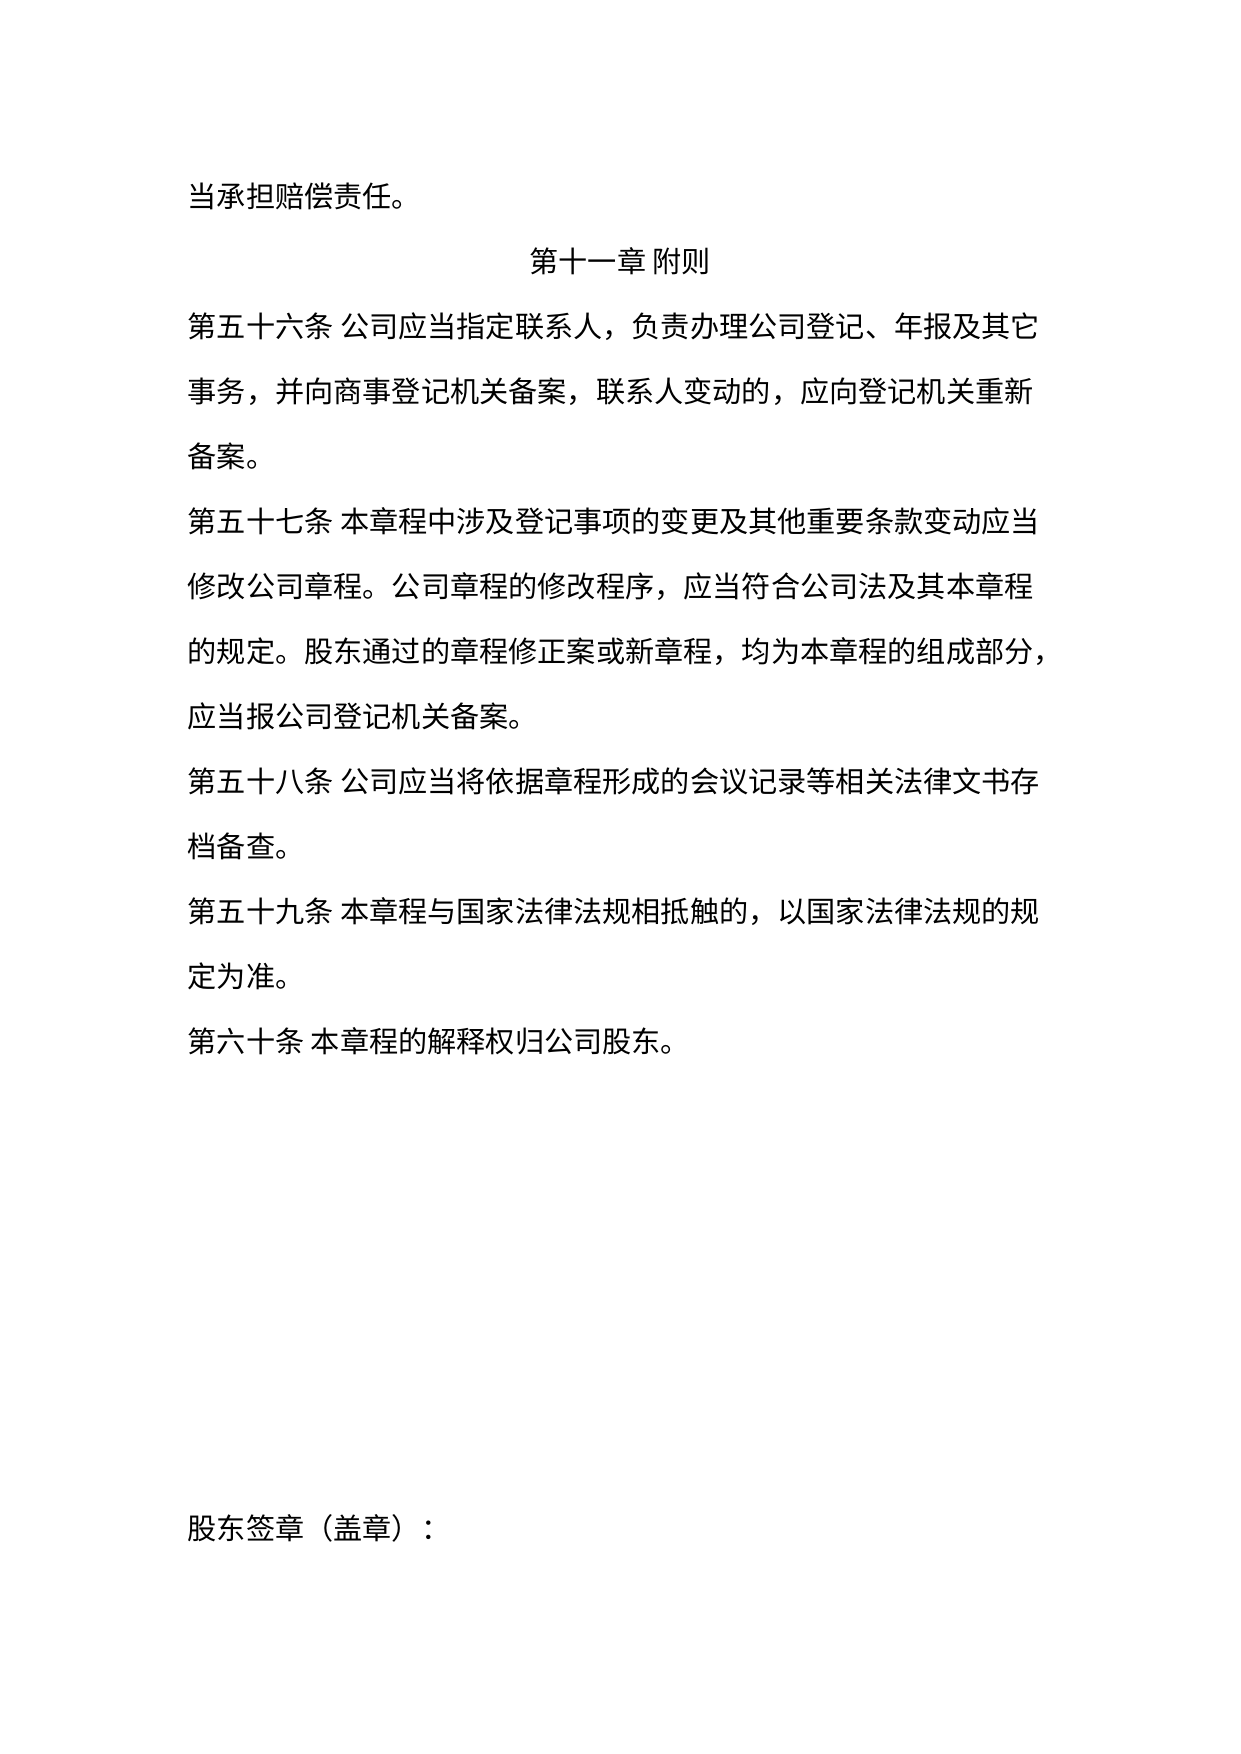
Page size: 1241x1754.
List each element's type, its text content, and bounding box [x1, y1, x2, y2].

text 股东签章（盖章）： [187, 1494, 1053, 1559]
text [187, 162, 1053, 227]
text 第五十六条 公司应当指定联系人，负责办理公司登记、年报及其它事务，并向商事登记机关备案，联系人变动的，应向登记机关重新备案。 [187, 292, 1053, 487]
text 第五十七条 本章程中涉及登记事项的变更及其他重要条款变动应当修改公司章程。公司章程的修改程序，应当符合公司法及其本章程的规定。股东通过的章程修正案或新章程，均为本章程的组成部分，应当报公司登记机关备案。 [187, 487, 1053, 747]
text 第十一章 附则 [187, 227, 1053, 292]
text 第六十条 本章程的解释权归公司股东。 [187, 1007, 1053, 1072]
text 第五十九条 本章程与国家法律法规相抵触的，以国家法律法规的规定为准。 [187, 877, 1053, 1007]
text 第五十八条 公司应当将依据章程形成的会议记录等相关法律文书存档备查。 [187, 747, 1053, 877]
